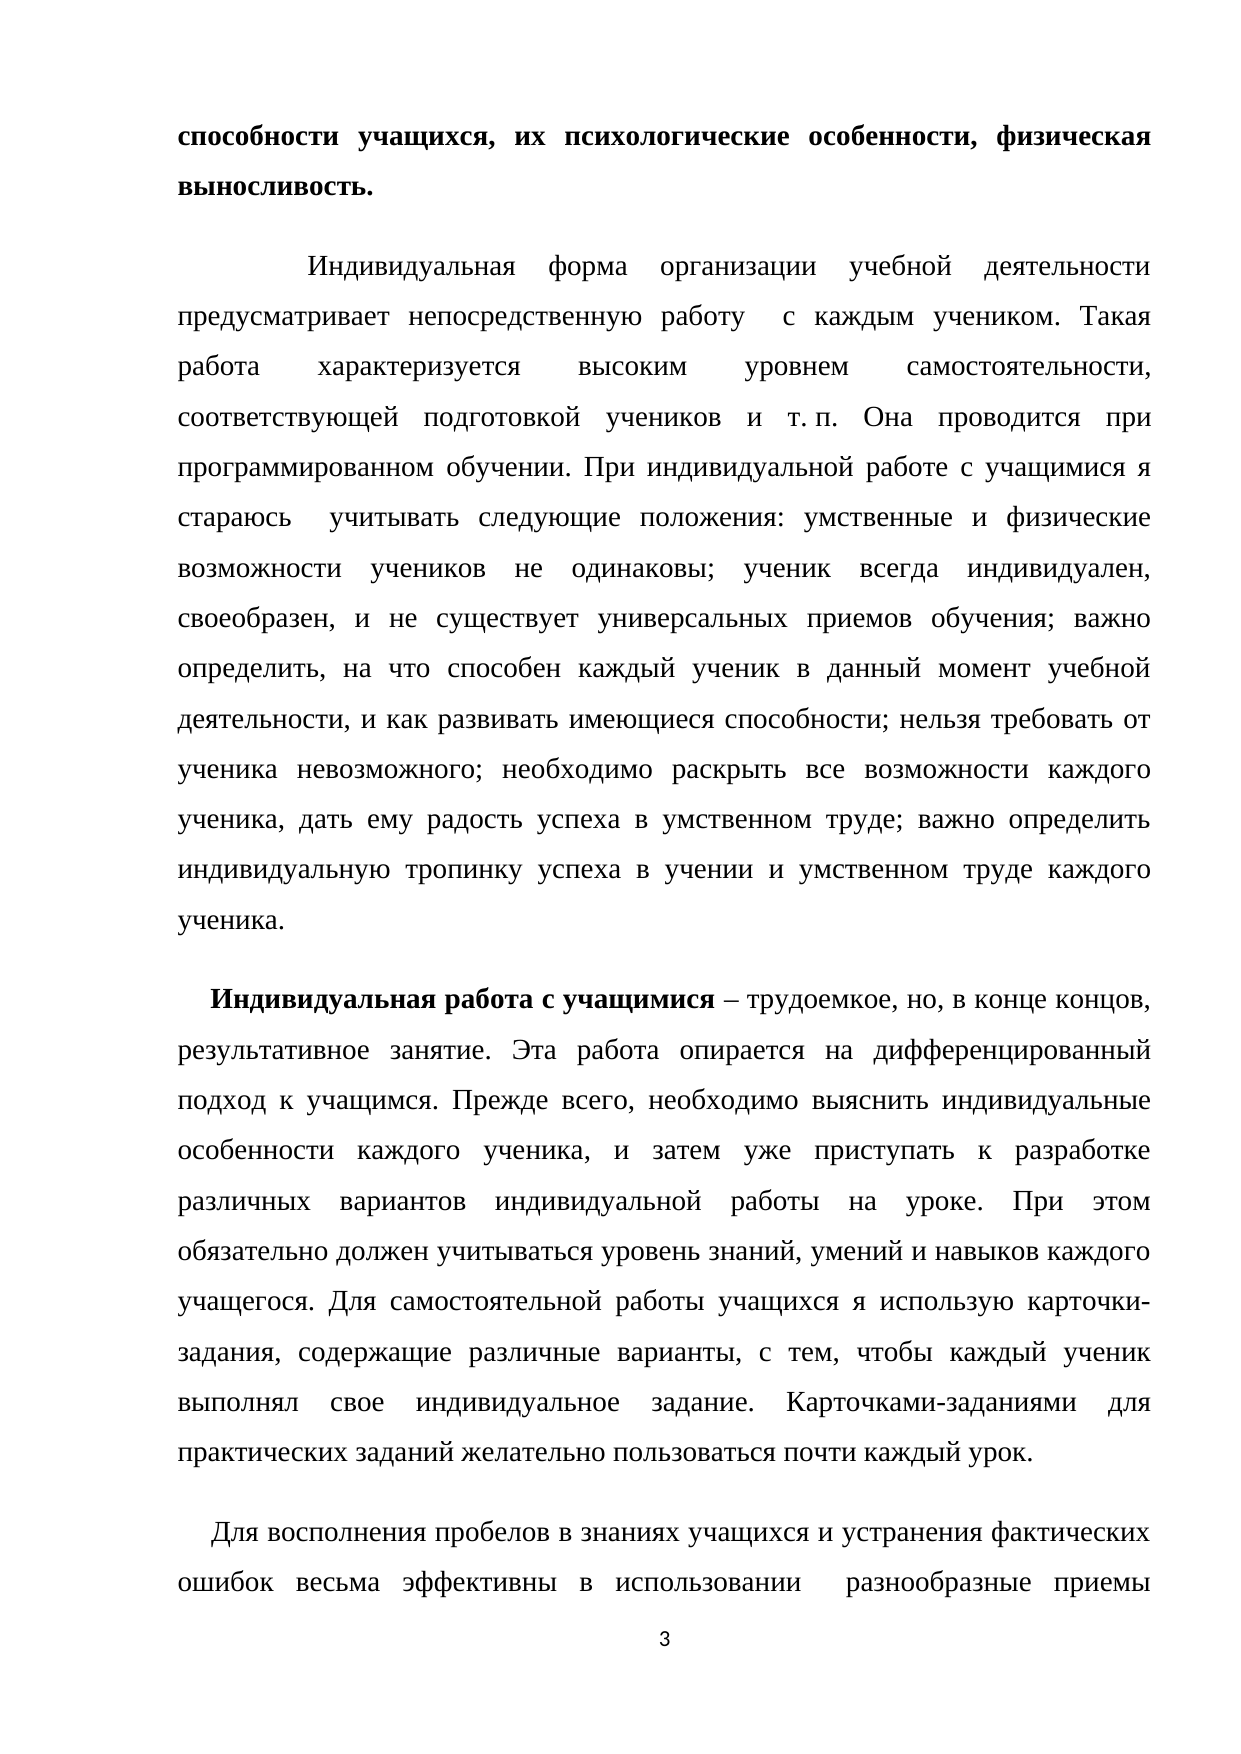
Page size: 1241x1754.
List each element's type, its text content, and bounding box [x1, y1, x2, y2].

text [177, 1514, 1152, 1598]
text Индивидуальная форма организации учебной деятельности предусматривает непосредственную работу с каждым учеником. Такая работа характеризуется высоким уровнем самостоятельности, соответствующей подготовкой учеников и т. п. Она проводится при программированном обучении. При индивидуальной работе с учащимися я стараюсь учитывать следующие положения: умственные и физические возможности учеников не одинаковы; ученик всегда индивидуален, своеобразен, и не существует универсальных приемов обучения; важно определить, на что способен каждый ученик в данный момент учебной деятельности, и как развивать имеющиеся способности; нельзя требовать от ученика невозможного; необходимо раскрыть все возможности каждого ученика, дать ему радость успеха в умственном труде; важно определить индивидуальную тропинку успеха в учении и умственном труде каждого ученика. [177, 248, 1152, 936]
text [177, 118, 1152, 202]
text Индивидуальная работа с учащимися – трудоемкое, но, в конце концов, результативное занятие. Эта работа опирается на дифференцированный подход к учащимся. Прежде всего, необходимо выяснить индивидуальные особенности каждого ученика, и затем уже приступать к разработке различных вариантов индивидуальной работы на уроке. При этом обязательно должен учитываться уровень знаний, умений и навыков каждого учащегося. Для самостоятельной работы учащихся я использую карточки-задания, содержащие различные варианты, с тем, чтобы каждый ученик выполнял свое индивидуальное задание. Карточками-заданиями для практических заданий желательно пользоваться почти каждый урок. [177, 981, 1152, 1468]
